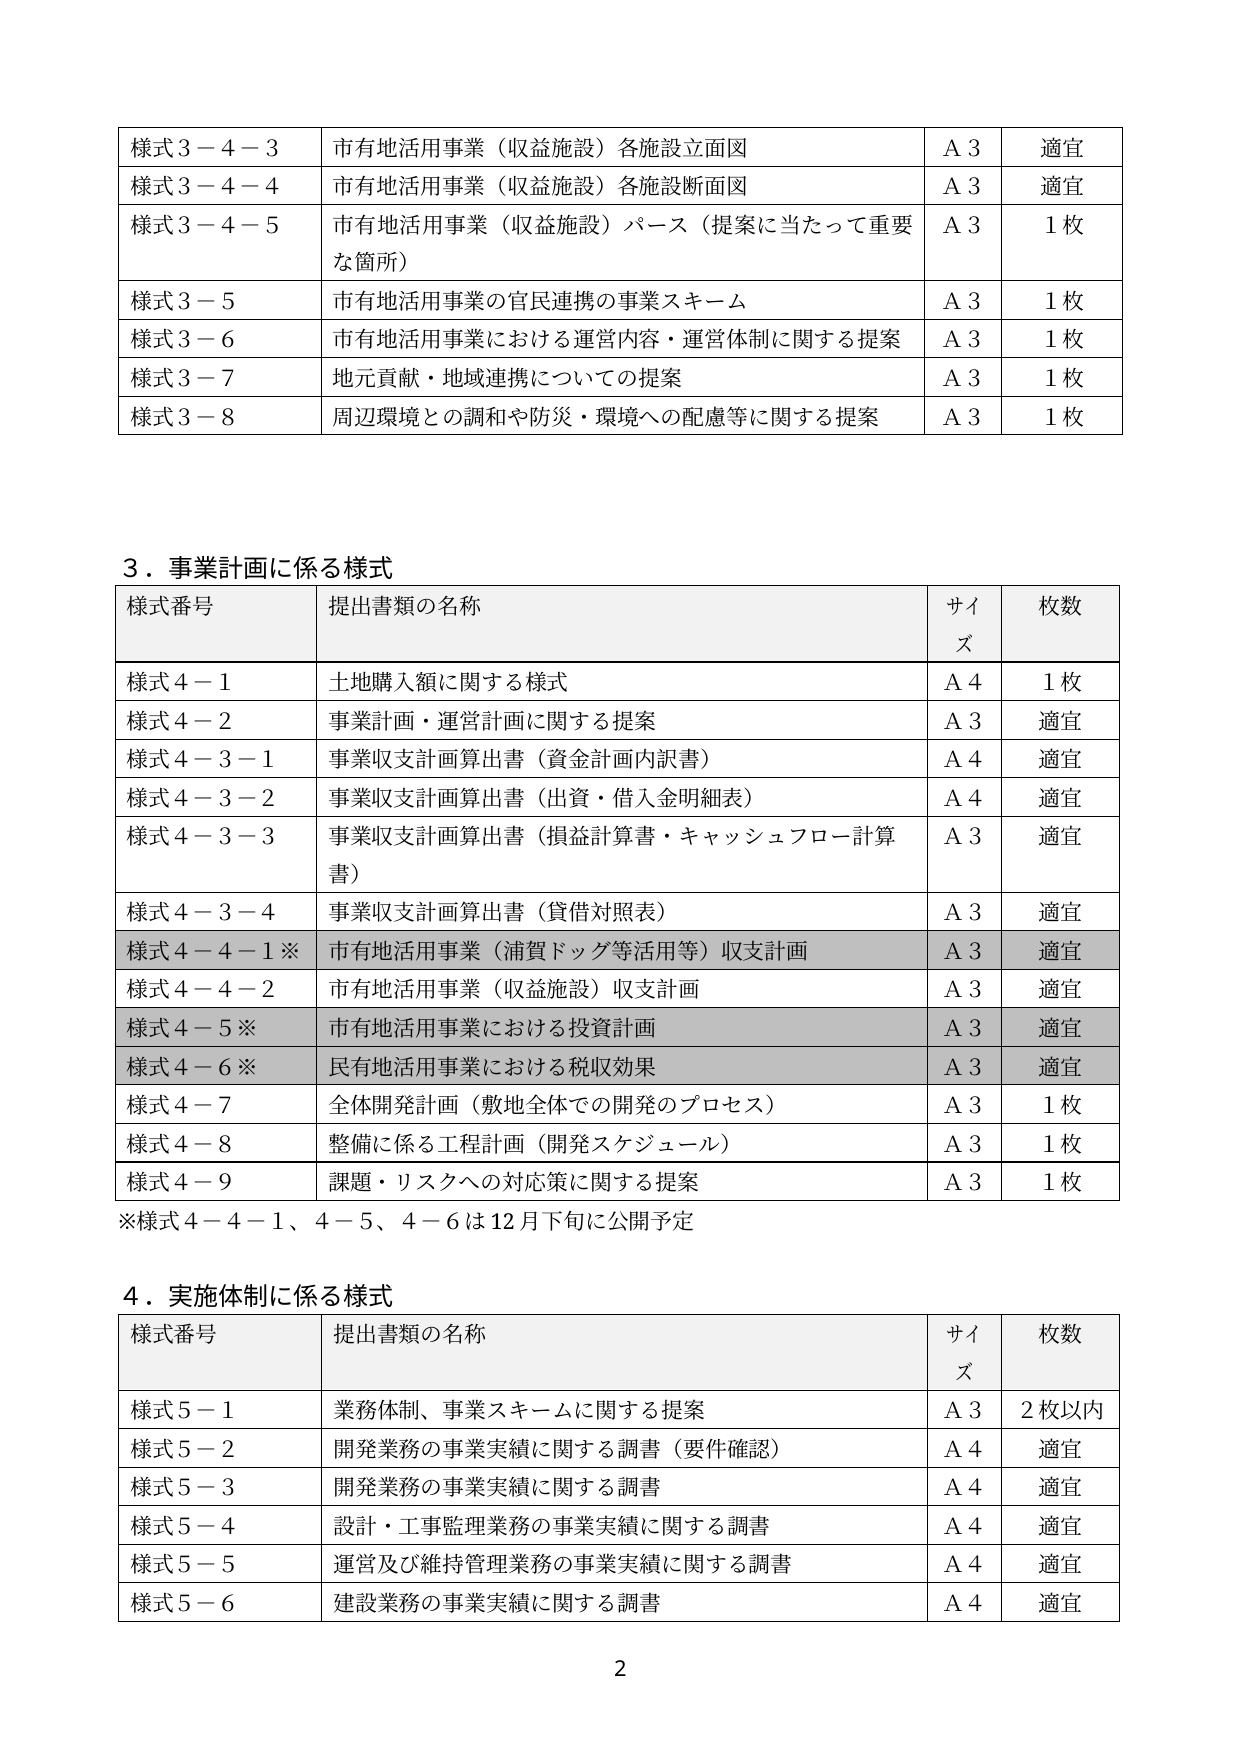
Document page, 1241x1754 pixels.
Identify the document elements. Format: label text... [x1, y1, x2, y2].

table_cell 様式４－４－２ [116, 970, 316, 1007]
table_cell Ａ４ [928, 1583, 1001, 1621]
table_cell 適宜 [1002, 1008, 1119, 1046]
table_cell 適宜 [1002, 167, 1122, 204]
table_cell 適宜 [1002, 1047, 1119, 1084]
table_cell 様式５－４ [119, 1506, 321, 1544]
table_cell Ａ４ [928, 1506, 1001, 1544]
table_cell Ａ４ [928, 663, 1001, 700]
table_cell Ａ３ [925, 397, 1001, 434]
table_cell Ａ３ [928, 1085, 1001, 1123]
table_cell 開発業務の事業実績に関する調書 [322, 1468, 927, 1505]
table_cell 様式３－８ [119, 397, 321, 434]
table_cell 適宜 [1002, 740, 1119, 777]
table_cell 様式５－５ [119, 1545, 321, 1582]
table_cell Ａ３ [928, 1163, 1001, 1200]
table_cell 設計・工事監理業務の事業実績に関する調書 [322, 1506, 927, 1544]
table_cell 様式４－７ [116, 1085, 316, 1123]
table_cell １枚 [1002, 281, 1122, 319]
table_header 枚数 [1002, 1315, 1119, 1389]
text ※様式４－４－１、４－５、４－６は12月下旬に公開予定 [118, 1201, 1122, 1238]
table_cell 整備に係る工程計画（開発スケジュール） [317, 1124, 927, 1161]
table_cell １枚 [1002, 358, 1122, 396]
table_cell 市有地活用事業（浦賀ドッグ等活用等）収支計画 [317, 931, 927, 969]
table_cell Ａ３ [928, 931, 1001, 969]
table_cell 様式４－３－１ [116, 740, 316, 777]
table_cell 様式４－３－４ [116, 893, 316, 930]
table_cell 地元貢献・地域連携についての提案 [322, 358, 924, 396]
table_cell １枚 [1002, 320, 1122, 357]
table_cell Ａ４ [928, 778, 1001, 816]
table_header 枚数 [1002, 586, 1119, 661]
table_cell Ａ３ [925, 320, 1001, 357]
table_cell 適宜 [1002, 1545, 1119, 1582]
table_cell 適宜 [1002, 128, 1122, 166]
table_cell 課題・リスクへの対応策に関する提案 [317, 1163, 927, 1200]
table_cell 様式４－３－２ [116, 778, 316, 816]
table_cell 適宜 [1002, 1468, 1119, 1505]
table_cell 適宜 [1002, 778, 1119, 816]
table_cell Ａ３ [928, 893, 1001, 930]
table_cell Ａ３ [925, 358, 1001, 396]
table_cell ２枚以内 [1002, 1391, 1119, 1428]
table_cell 市有地活用事業（収益施設）各施設立面図 [322, 128, 924, 166]
text ４．実施体制に係る様式 [118, 1276, 1122, 1313]
table_cell 市有地活用事業（収益施設）収支計画 [317, 970, 927, 1007]
table_cell Ａ４ [928, 1468, 1001, 1505]
table_cell 様式３－７ [119, 358, 321, 396]
table_cell 様式４－４－１※ [116, 931, 316, 969]
table_cell 市有地活用事業の官民連携の事業スキーム [322, 281, 924, 319]
table_cell Ａ３ [925, 167, 1001, 204]
text ３．事業計画に係る様式 [118, 548, 1122, 585]
table_header 提出書類の名称 [322, 1315, 927, 1389]
table_header 提出書類の名称 [317, 586, 927, 661]
table_cell 様式３－４－３ [119, 128, 321, 166]
table_cell 適宜 [1002, 1429, 1119, 1467]
table_cell 様式５－１ [119, 1391, 321, 1428]
table_cell Ａ３ [925, 205, 1001, 280]
table_cell 様式４－５※ [116, 1008, 316, 1046]
table_cell Ａ３ [928, 1047, 1001, 1084]
table_cell 様式５－３ [119, 1468, 321, 1505]
table_cell 様式３－５ [119, 281, 321, 319]
table_header 様式番号 [116, 586, 316, 661]
table_cell 適宜 [1002, 893, 1119, 930]
table_cell 様式５－２ [119, 1429, 321, 1467]
table_cell 様式５－６ [119, 1583, 321, 1621]
table_cell １枚 [1002, 663, 1119, 700]
table_cell 様式３－６ [119, 320, 321, 357]
table_cell 全体開発計画（敷地全体での開発のプロセス） [317, 1085, 927, 1123]
table_cell 事業収支計画算出書（損益計算書・キャッシュフロー計算書） [317, 817, 927, 892]
table_cell １枚 [1002, 1124, 1119, 1161]
table_cell １枚 [1002, 1163, 1119, 1200]
table_cell Ａ３ [928, 970, 1001, 1007]
table_cell 適宜 [1002, 701, 1119, 738]
table_cell Ａ４ [928, 1545, 1001, 1582]
table_header サイズ [928, 586, 1001, 661]
table_cell 市有地活用事業における運営内容・運営体制に関する提案 [322, 320, 924, 357]
table_cell 事業収支計画算出書（資金計画内訳書） [317, 740, 927, 777]
table_cell Ａ３ [925, 128, 1001, 166]
table_cell １枚 [1002, 1085, 1119, 1123]
table_cell Ａ４ [928, 1429, 1001, 1467]
table_cell 業務体制、事業スキームに関する提案 [322, 1391, 927, 1428]
table_cell 適宜 [1002, 1583, 1119, 1621]
table_cell Ａ３ [928, 817, 1001, 892]
table_cell 適宜 [1002, 970, 1119, 1007]
table_cell 運営及び維持管理業務の事業実績に関する調書 [322, 1545, 927, 1582]
table_cell 適宜 [1002, 931, 1119, 969]
table_cell 事業計画・運営計画に関する提案 [317, 701, 927, 738]
table_cell 様式４－８ [116, 1124, 316, 1161]
table_cell Ａ３ [928, 1391, 1001, 1428]
table_cell 周辺環境との調和や防災・環境への配慮等に関する提案 [322, 397, 924, 434]
table_cell 様式４－１ [116, 663, 316, 700]
table_cell 民有地活用事業における税収効果 [317, 1047, 927, 1084]
table_header サイズ [928, 1315, 1001, 1389]
table_cell 事業収支計画算出書（貸借対照表） [317, 893, 927, 930]
table_cell 様式３－４－５ [119, 205, 321, 280]
table_cell Ａ３ [928, 1008, 1001, 1046]
table_cell Ａ３ [928, 1124, 1001, 1161]
table_cell 様式４－６※ [116, 1047, 316, 1084]
table_cell 様式４－９ [116, 1163, 316, 1200]
table_cell 適宜 [1002, 1506, 1119, 1544]
table_cell Ａ４ [928, 740, 1001, 777]
table_cell 様式４－２ [116, 701, 316, 738]
table_cell 事業収支計画算出書（出資・借入金明細表） [317, 778, 927, 816]
table_cell 市有地活用事業における投資計画 [317, 1008, 927, 1046]
table_cell １枚 [1002, 205, 1122, 280]
table_cell 建設業務の事業実績に関する調書 [322, 1583, 927, 1621]
table_cell 様式３－４－４ [119, 167, 321, 204]
table_cell 市有地活用事業（収益施設）各施設断面図 [322, 167, 924, 204]
table_header 様式番号 [119, 1315, 321, 1389]
table_cell Ａ３ [925, 281, 1001, 319]
table_cell 適宜 [1002, 817, 1119, 892]
table_cell Ａ３ [928, 701, 1001, 738]
table_cell 開発業務の事業実績に関する調書（要件確認） [322, 1429, 927, 1467]
table_cell 土地購入額に関する様式 [317, 663, 927, 700]
table_cell 様式４－３－３ [116, 817, 316, 892]
table_cell １枚 [1002, 397, 1122, 434]
table_cell 市有地活用事業（収益施設）パース（提案に当たって重要な箇所） [322, 205, 924, 280]
